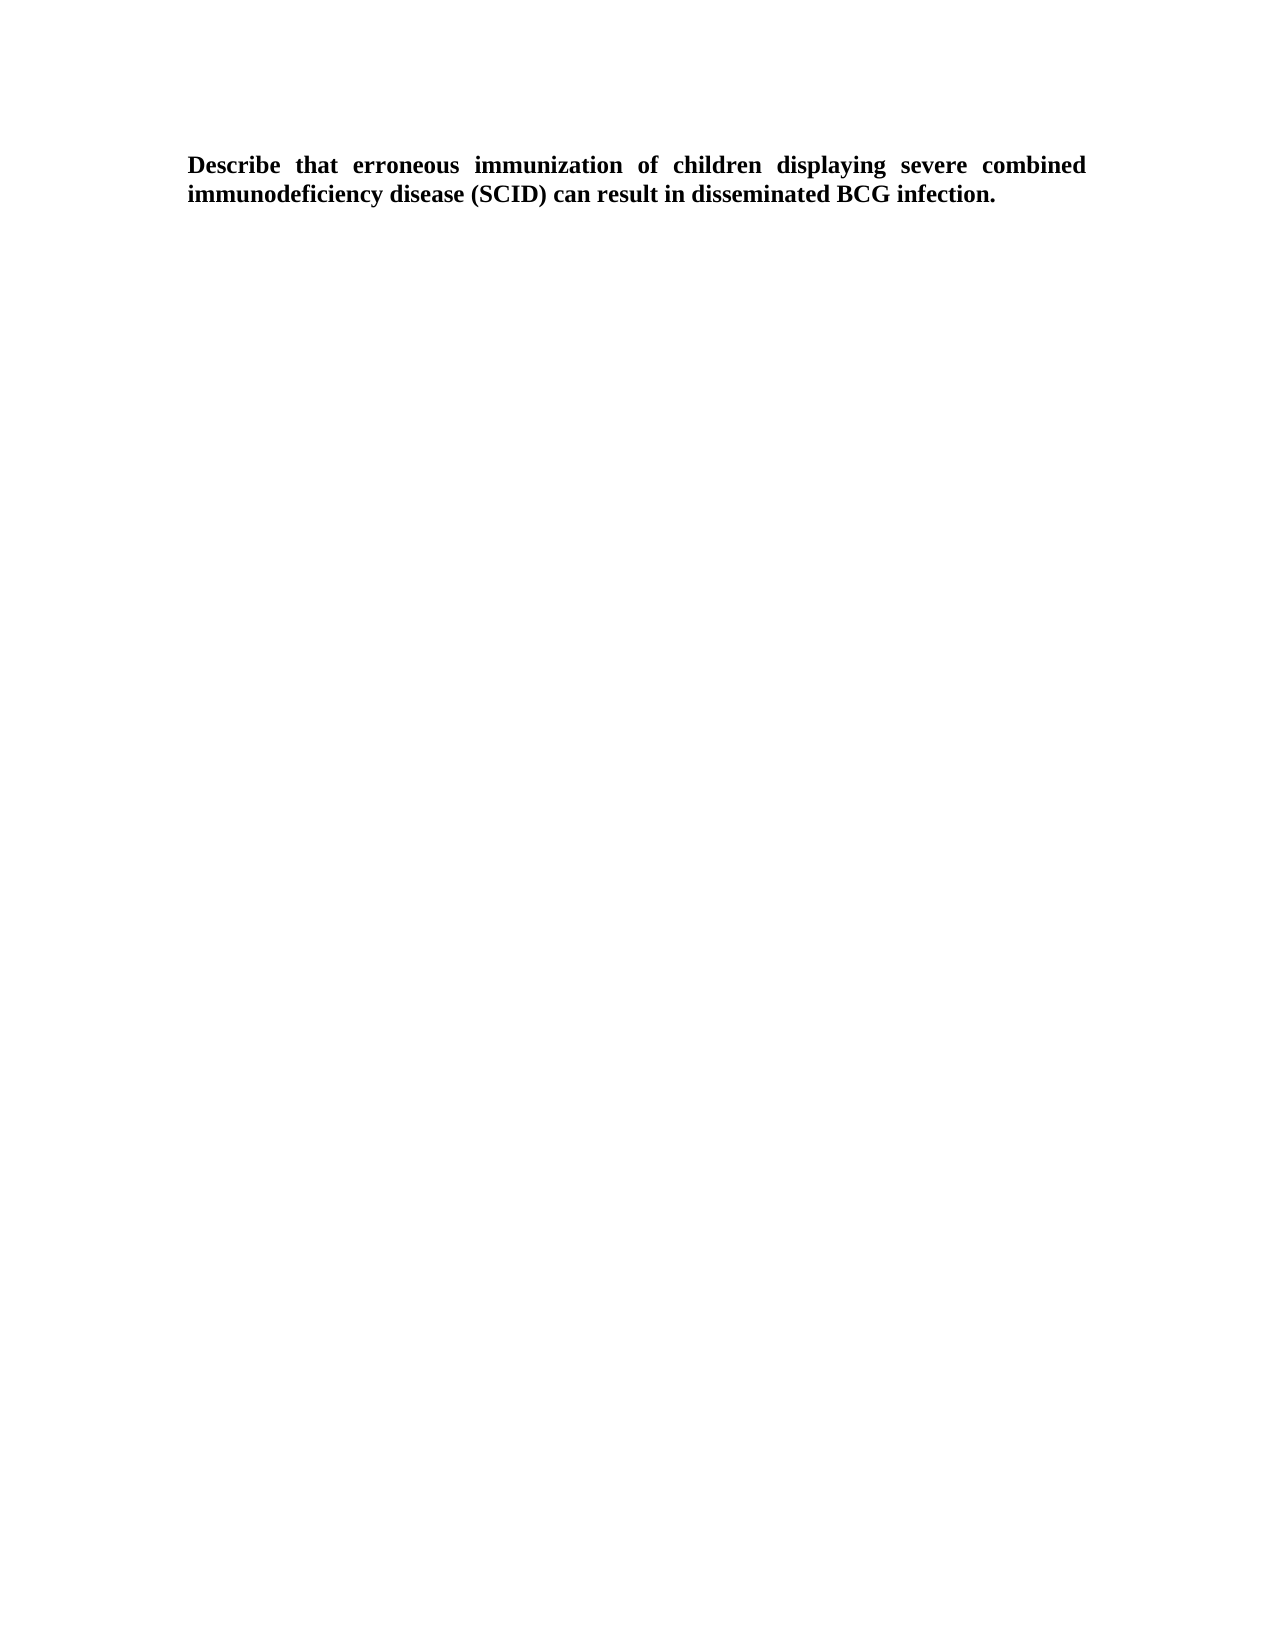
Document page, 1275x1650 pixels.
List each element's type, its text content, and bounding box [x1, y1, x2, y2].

text Describe that erroneous immunization of children displaying severe combined immunodeficiency disease (SCID) can result in disseminated BCG infection. [187, 150, 1087, 207]
